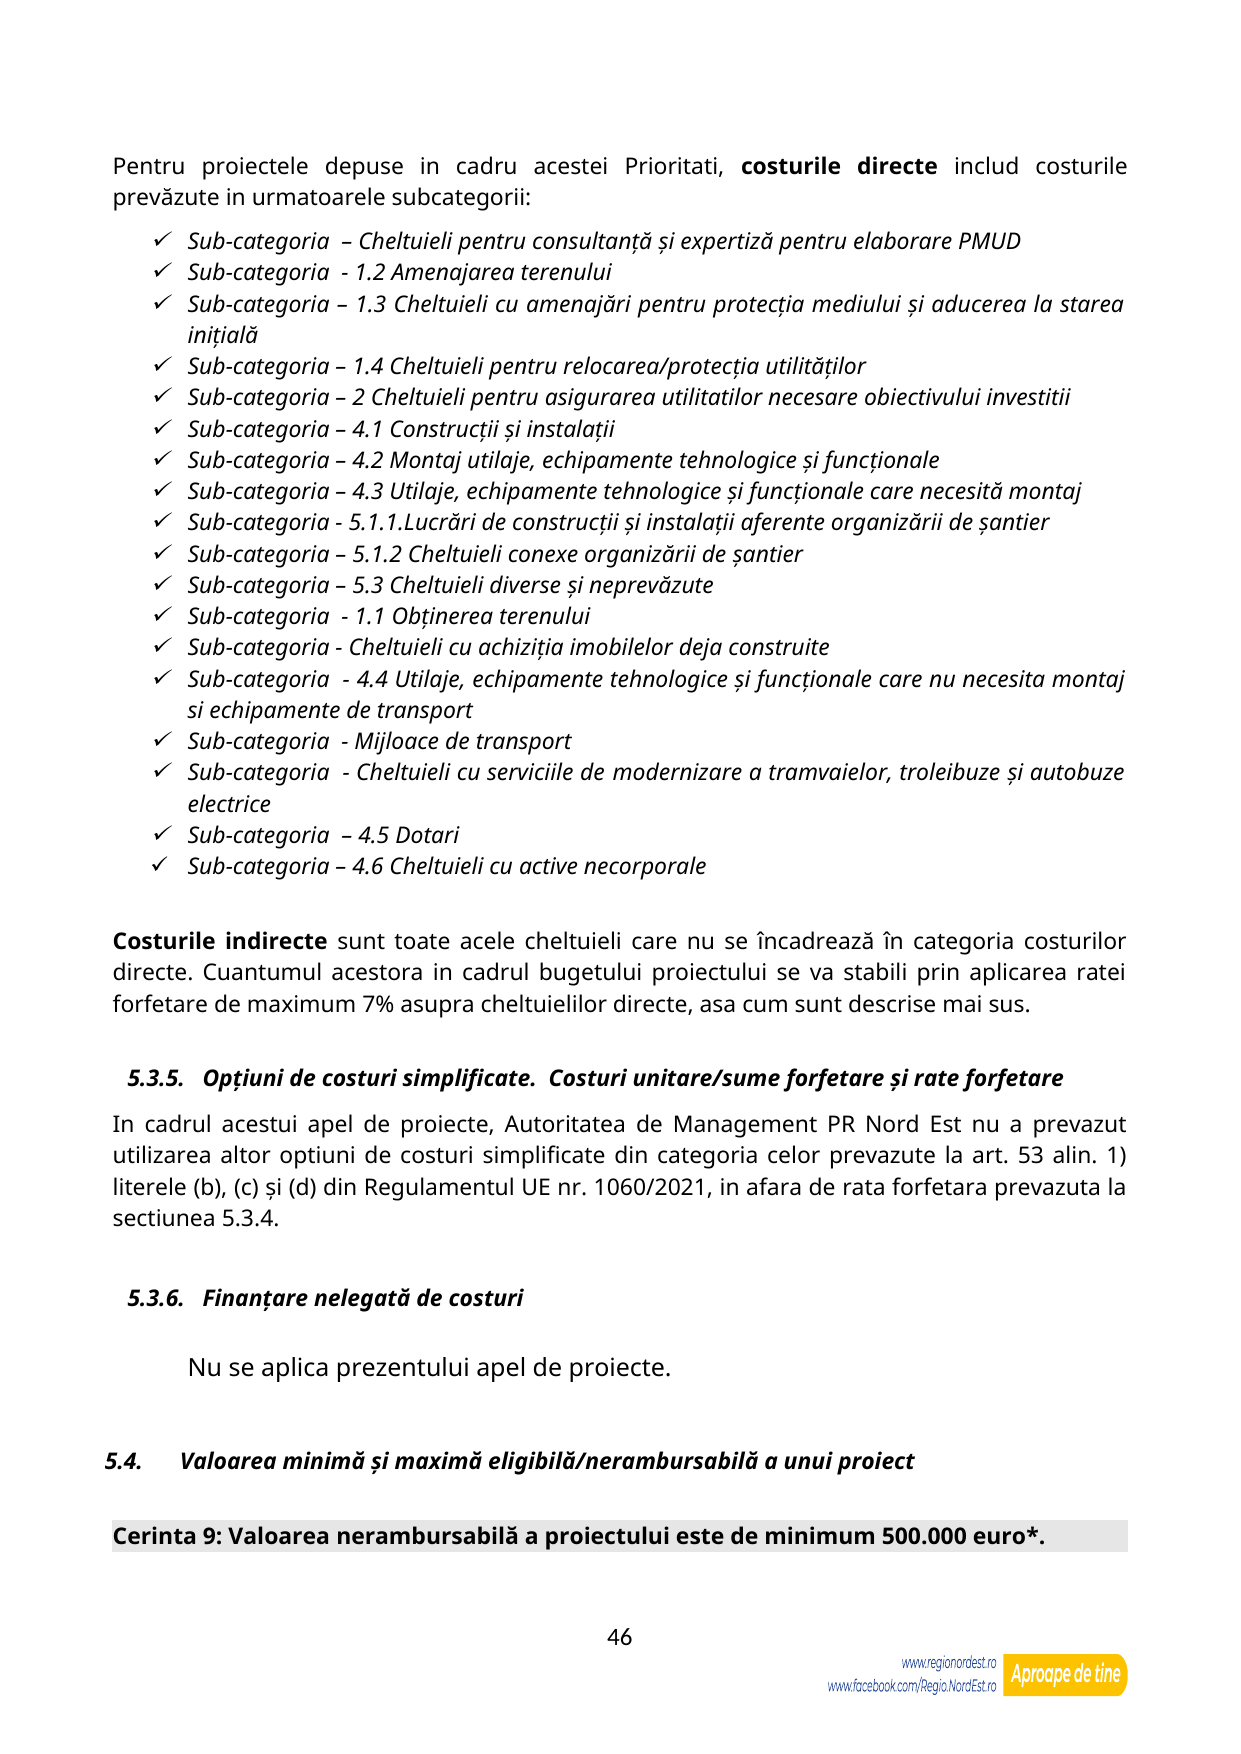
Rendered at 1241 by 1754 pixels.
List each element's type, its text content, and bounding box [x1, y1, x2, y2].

list Sub-categoria – 4.1 Construcţii şi instalaţii [150, 412, 1128, 444]
list Sub-categoria - 5.1.1.Lucrări de construcţii şi instalaţii aferente organizării de şantier [150, 506, 1128, 537]
list Sub-categoria - Cheltuieli cu achiziţia imobilelor deja construite [150, 631, 1128, 662]
list Sub-categoria – 5.1.2 Cheltuieli conexe organizării de șantier [150, 537, 1128, 569]
list Sub-categoria – 4.3 Utilaje, echipamente tehnologice şi funcţionale care necesită montaj [150, 475, 1128, 506]
list Sub-categoria - Mijloace de transport [150, 725, 1128, 756]
text Costurile indirecte sunt toate acele cheltuieli care nu se încadrează în categoria costurilor directe. Cuantumul acestora in cadrul bugetului proiectului se va stabili prin aplicarea ratei forfetare de maximum 7% asupra cheltuielilor directe, asa cum sunt descrise mai sus. [112, 925, 1128, 1019]
list Sub-categoria - 1.2 Amenajarea terenului [150, 256, 1128, 287]
list Sub-categoria - 4.4 Utilaje, echipamente tehnologice şi funcţionale care nu necesita montaj si echipamente de transport [150, 662, 1128, 725]
list Sub-categoria – 2 Cheltuieli pentru asigurarea utilitatilor necesare obiectivului investitii [150, 381, 1128, 412]
text In cadrul acestui apel de proiecte, Autoritatea de Management PR Nord Est nu a prevazut utilizarea altor optiuni de costuri simplificate din categoria celor prevazute la art. 53 alin. 1) literele (b), (c) și (d) din Regulamentul UE nr. 1060/2021, in afara de rata forfetara prevazuta la sectiunea 5.3.4. [112, 1108, 1128, 1233]
list Sub-categoria – 5.3 Cheltuieli diverse și neprevăzute [150, 569, 1128, 600]
list Sub-categoria – 4.5 Dotari [150, 819, 1128, 850]
text Pentru proiectele depuse in cadru acestei Prioritati, costurile directe includ costurile prevăzute in urmatoarele subcategorii: [112, 150, 1128, 212]
list Sub-categoria – 1.4 Cheltuieli pentru relocarea/protecţia utilităţilor [150, 350, 1128, 381]
list Sub-categoria – 4.2 Montaj utilaje, echipamente tehnologice şi funcţionale [150, 444, 1128, 475]
list Sub-categoria – 1.3 Cheltuieli cu amenajări pentru protecția mediului şi aducerea la starea iniţială [150, 287, 1128, 350]
subtitle Valoarea minimă și maximă eligibilă/nerambursabilă a unui proiect [104, 1445, 1128, 1477]
list Sub-categoria - Cheltuieli cu serviciile de modernizare a tramvaielor, troleibuze și autobuze electrice [150, 756, 1128, 819]
list Finanțare nelegată de costuri [127, 1282, 1128, 1313]
list Sub-categoria - 1.1 Obţinerea terenului [150, 600, 1128, 631]
list Nu se aplica prezentului apel de proiecte. [187, 1350, 1128, 1384]
list Opțiuni de costuri simplificate. Costuri unitare/sume forfetare și rate forfetare [127, 1062, 1128, 1093]
text Cerinta 9: Valoarea nerambursabilă a proiectului este de minimum 500.000 euro*. [112, 1520, 1128, 1552]
list Sub-categoria – Cheltuieli pentru consultanță și expertiză pentru elaborare PMUD [150, 225, 1128, 256]
list Sub-categoria – 4.6 Cheltuieli cu active necorporale [150, 850, 1128, 881]
